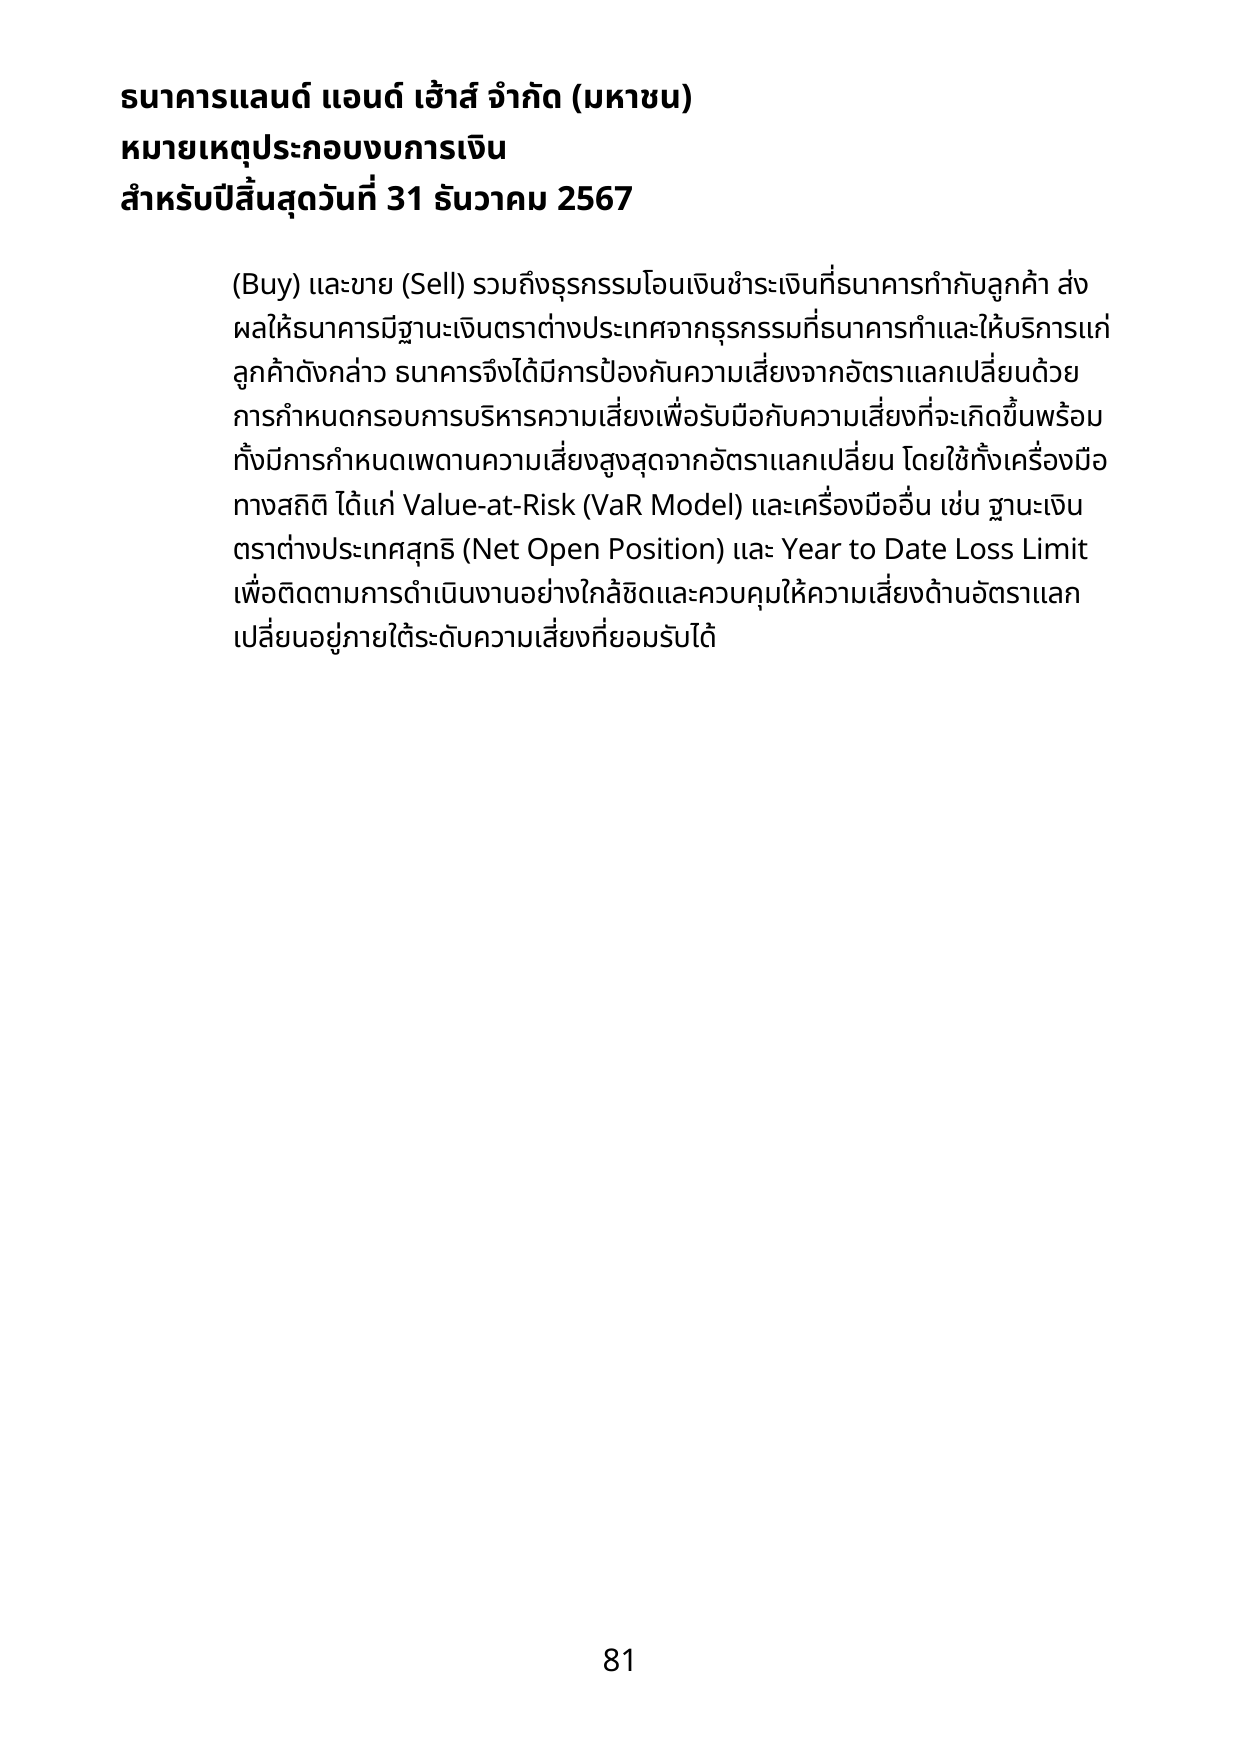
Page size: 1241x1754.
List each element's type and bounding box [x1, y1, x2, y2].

text [232, 263, 1120, 661]
